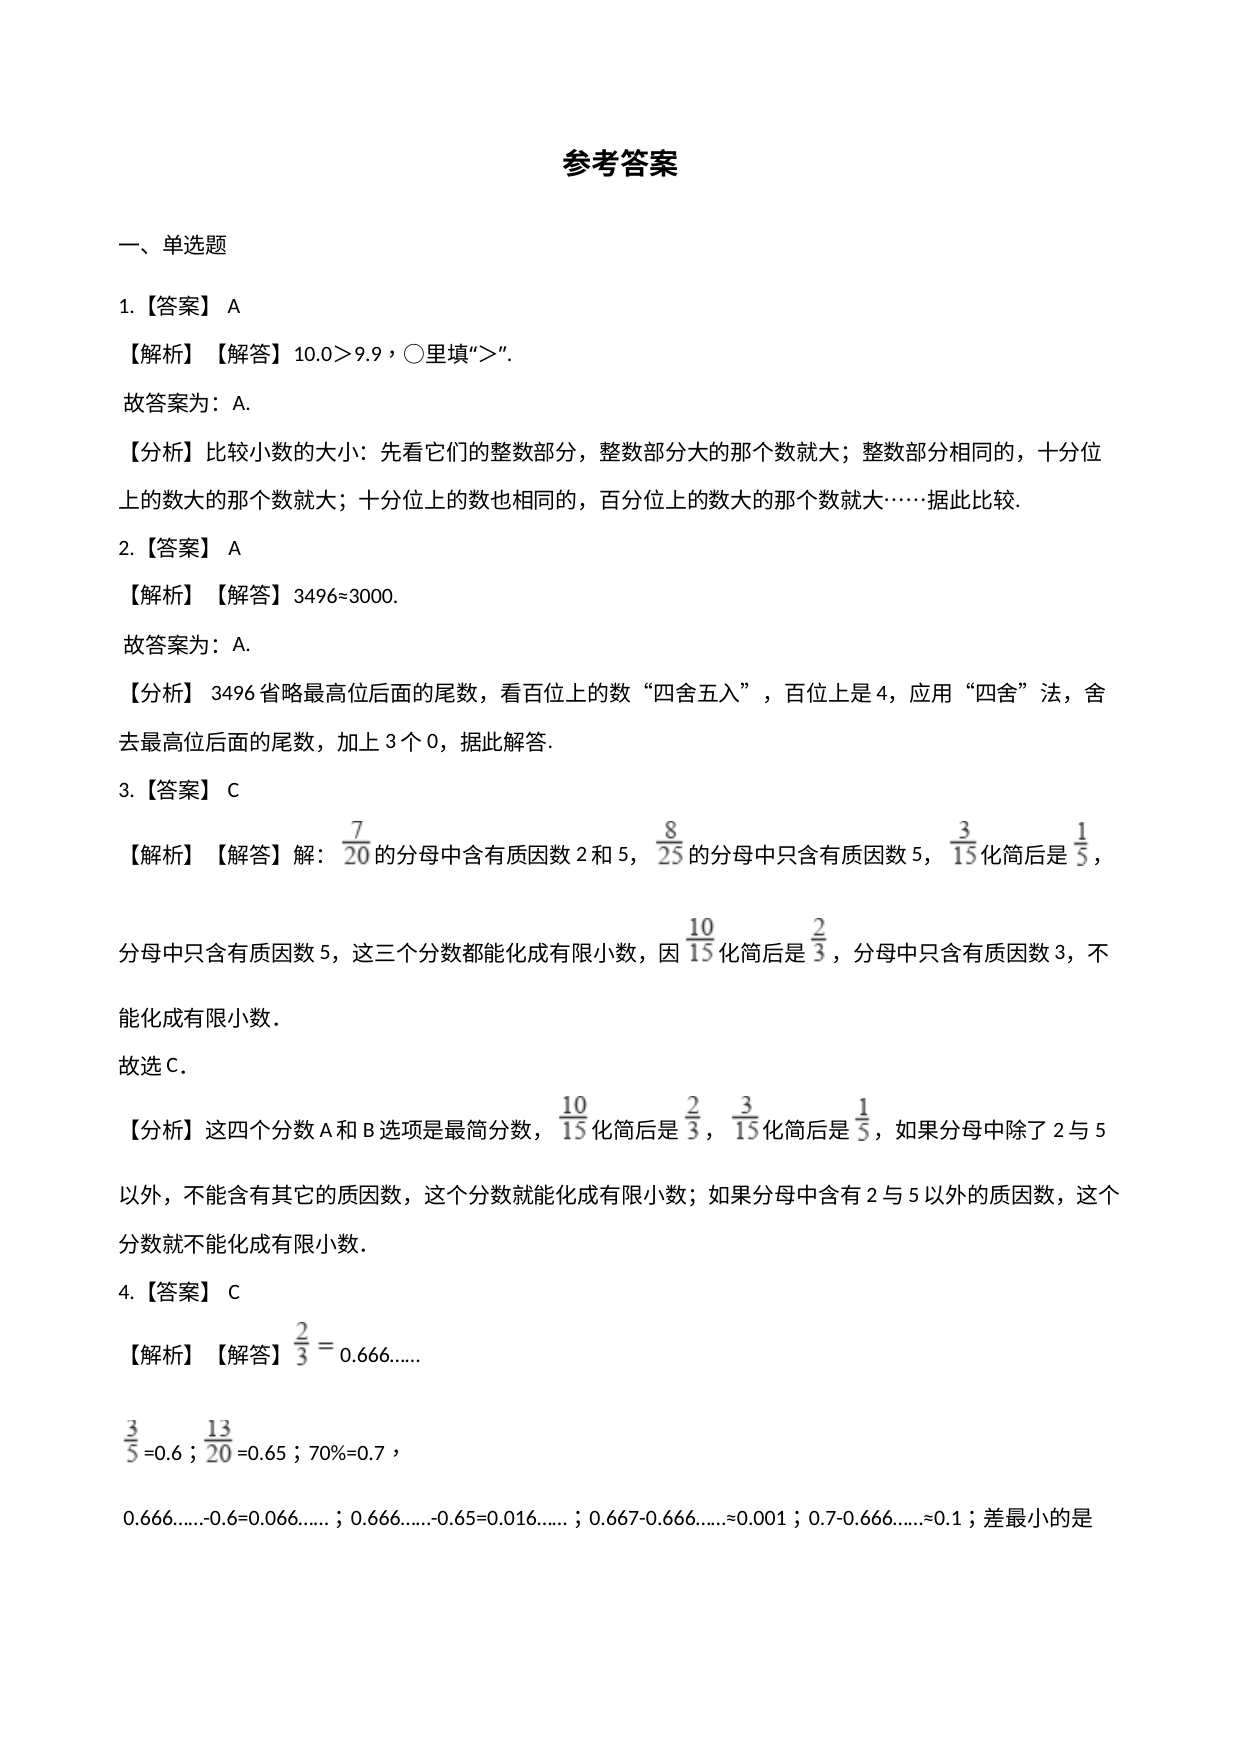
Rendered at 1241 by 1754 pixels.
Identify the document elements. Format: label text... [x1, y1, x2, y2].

text 【分析】比较小数的大小：先看它们的整数部分，整数部分大的那个数就大；整数部分相同的，十分位上的数大的那个数就大；十分位上的数也相同的，百分位上的数大的那个数就大……据此比较. [118, 434, 1122, 516]
text 3.【答案】 C [118, 773, 1122, 806]
picture [123, 1420, 144, 1464]
text 【分析】这四个分数A和B选项是最简分数， 化简后是 ， 化简后是 ，如果分母中除了2与5以外，不能含有其它的质因数，这个分数就能化成有限小数；如果分母中含有2与5以外的质因数，这个分数就不能化成有限小数． [118, 1097, 1122, 1259]
picture [854, 1098, 874, 1141]
picture [810, 918, 831, 963]
picture [685, 918, 719, 963]
picture [558, 1096, 592, 1141]
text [118, 1322, 1122, 1534]
text 故选C． [118, 1048, 1122, 1081]
text 【解析】【解答】3496≈3000. 故答案为：A. [118, 579, 1122, 660]
picture [293, 1322, 340, 1367]
text 2.【答案】 A [118, 531, 1122, 564]
picture [684, 1096, 705, 1141]
text 参考答案 [118, 129, 1122, 194]
text 【分析】 3496省略最高位后面的尾数，看百位上的数“四舍五入”，百位上是4，应用“四舍”法，舍去最高位后面的尾数，加上3个0，据此解答. [118, 676, 1122, 757]
text 一、单选题 [118, 228, 1122, 261]
picture [1073, 822, 1092, 866]
text 【解析】【解答】解： 的分母中含有质因数2和5， 的分母中只含有质因数5， 化简后是 ，分母中只含有质因数5，这三个分数都能化成有限小数，因 化简后是 ，分母中只含有质因数3，不能化成有限小数． [118, 821, 1122, 1033]
picture [655, 821, 689, 866]
text 【解析】【解答】10.0＞9.9，○里填“＞”. 故答案为：A. [118, 337, 1122, 418]
text 4.【答案】 C [118, 1275, 1122, 1308]
text 1.【答案】 A [118, 289, 1122, 321]
picture [341, 821, 375, 866]
picture [949, 821, 981, 866]
picture [203, 1420, 237, 1464]
picture [731, 1096, 763, 1141]
